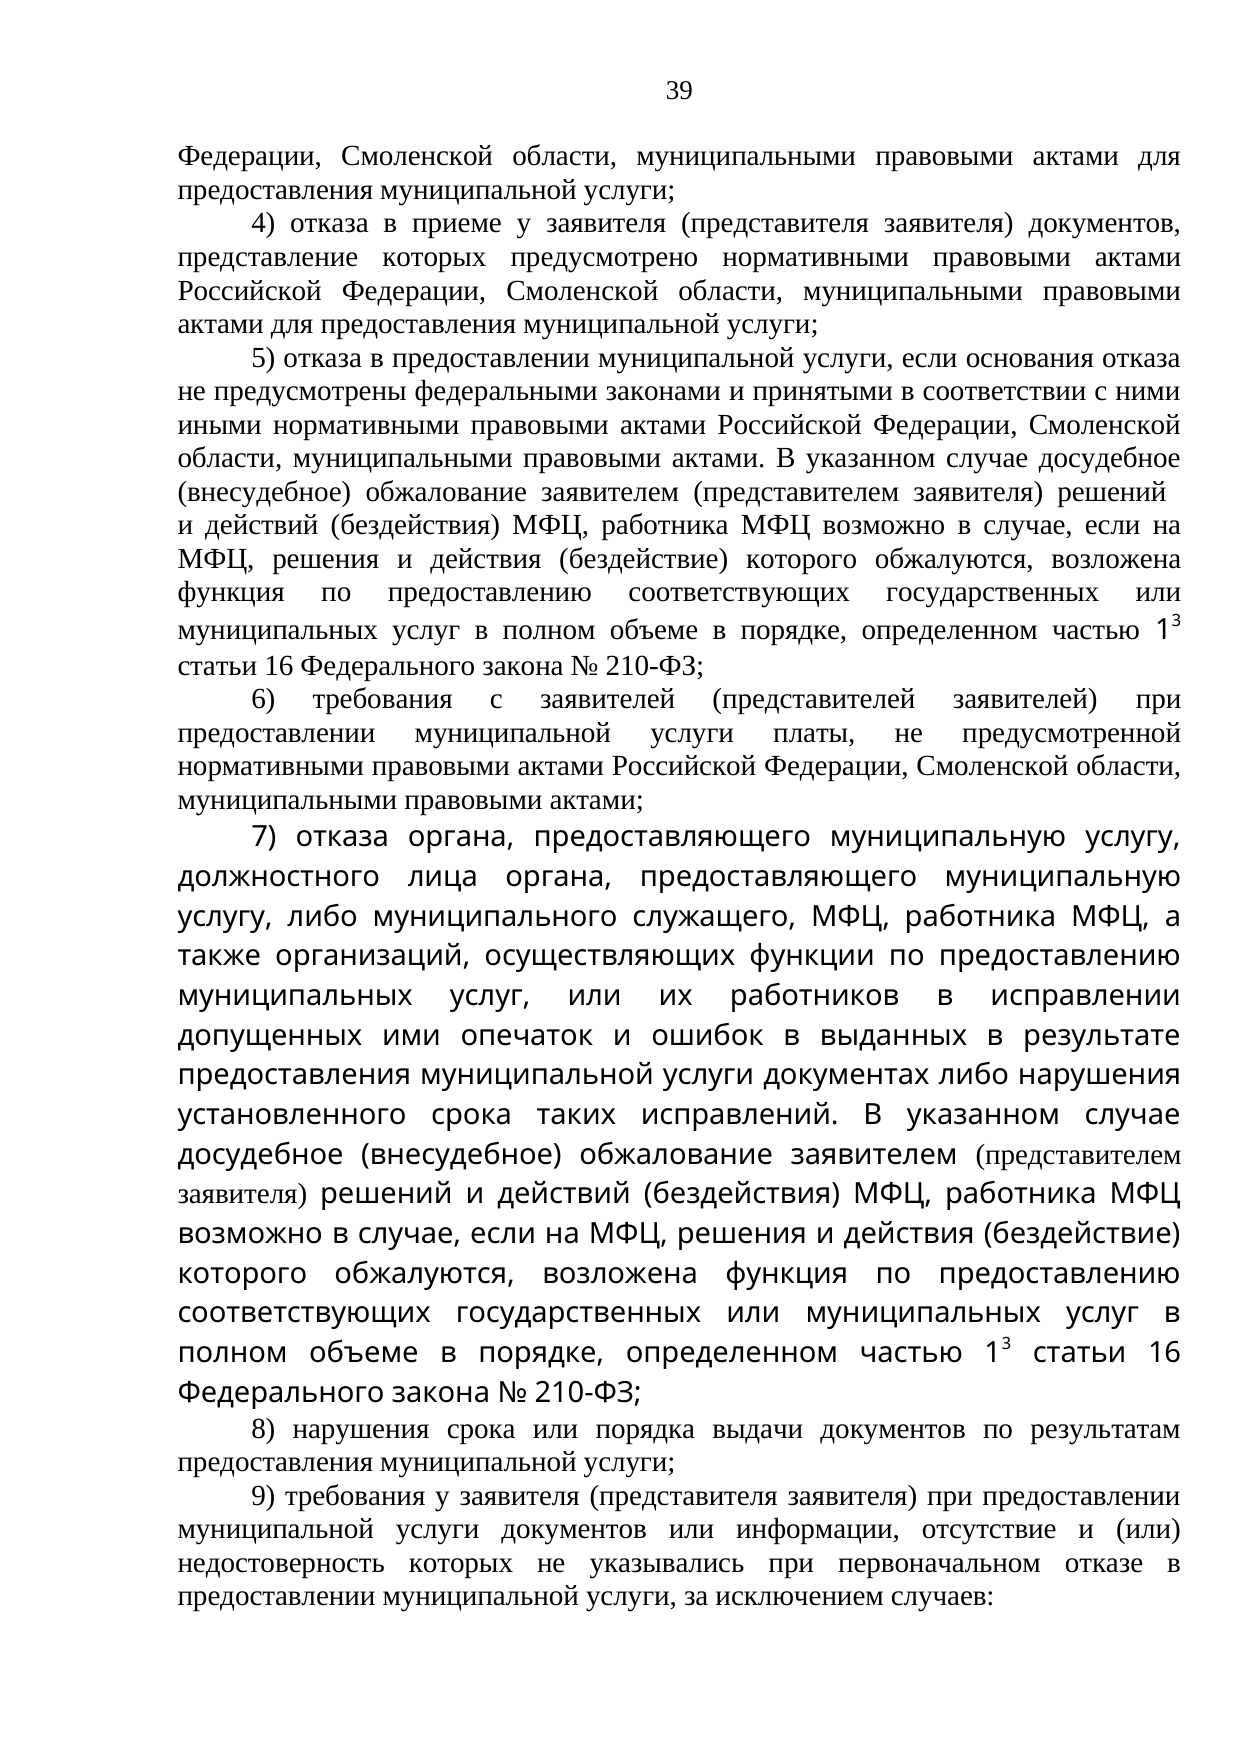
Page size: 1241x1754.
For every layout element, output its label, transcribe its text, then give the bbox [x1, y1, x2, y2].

text 9) требования у заявителя (представителя заявителя) при предоставлении муниципальной услуги документов или информации, отсутствие и (или) недостоверность которых не указывались при первоначальном отказе в предоставлении муниципальной услуги, за исключением случаев: [177, 1478, 1181, 1612]
text 5) отказа в предоставлении муниципальной услуги, если основания отказа не предусмотрены федеральными законами и принятыми в соответствии с ними иными нормативными правовыми актами Российской Федерации, Смоленской области, муниципальными правовыми актами. В указанном случае досудебное (внесудебное) обжалование заявителем (представителем заявителя) решений и действий (бездействия) МФЦ, работника МФЦ возможно в случае, если на МФЦ, решения и действия (бездействие) которого обжалуются, возложена функция по предоставлению соответствующих государственных или муниципальных услуг в полном объеме в порядке, определенном частью 13 статьи 16 Федерального закона № 210-ФЗ; [177, 340, 1181, 681]
text 6) требования с заявителей (представителей заявителей) при предоставлении муниципальной услуги платы, не предусмотренной нормативными правовыми актами Российской Федерации, Смоленской области, муниципальными правовыми актами; [177, 681, 1181, 816]
text 8) нарушения срока или порядка выдачи документов по результатам предоставления муниципальной услуги; [177, 1411, 1181, 1478]
text 4) отказа в приеме у заявителя (представителя заявителя) документов, представление которых предусмотрено нормативными правовыми актами Российской Федерации, Смоленской области, муниципальными правовыми актами для предоставления муниципальной услуги; [177, 206, 1181, 340]
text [177, 138, 1181, 206]
text 7) отказа органа, предоставляющего муниципальную услугу, должностного лица органа, предоставляющего муниципальную услугу, либо муниципального служащего, МФЦ, работника МФЦ, а также организаций, осуществляющих функции по предоставлению муниципальных услуг, или их работников в исправлении допущенных ими опечаток и ошибок в выданных в результате предоставления муниципальной услуги документах либо нарушения установленного срока таких исправлений. В указанном случае досудебное (внесудебное) обжалование заявителем (представителем заявителя) решений и действий (бездействия) МФЦ, работника МФЦ возможно в случае, если на МФЦ, решения и действия (бездействие) которого обжалуются, возложена функция по предоставлению соответствующих государственных или муниципальных услуг в полном объеме в порядке, определенном частью 13 статьи 16 Федерального закона № 210-ФЗ; [177, 816, 1181, 1411]
